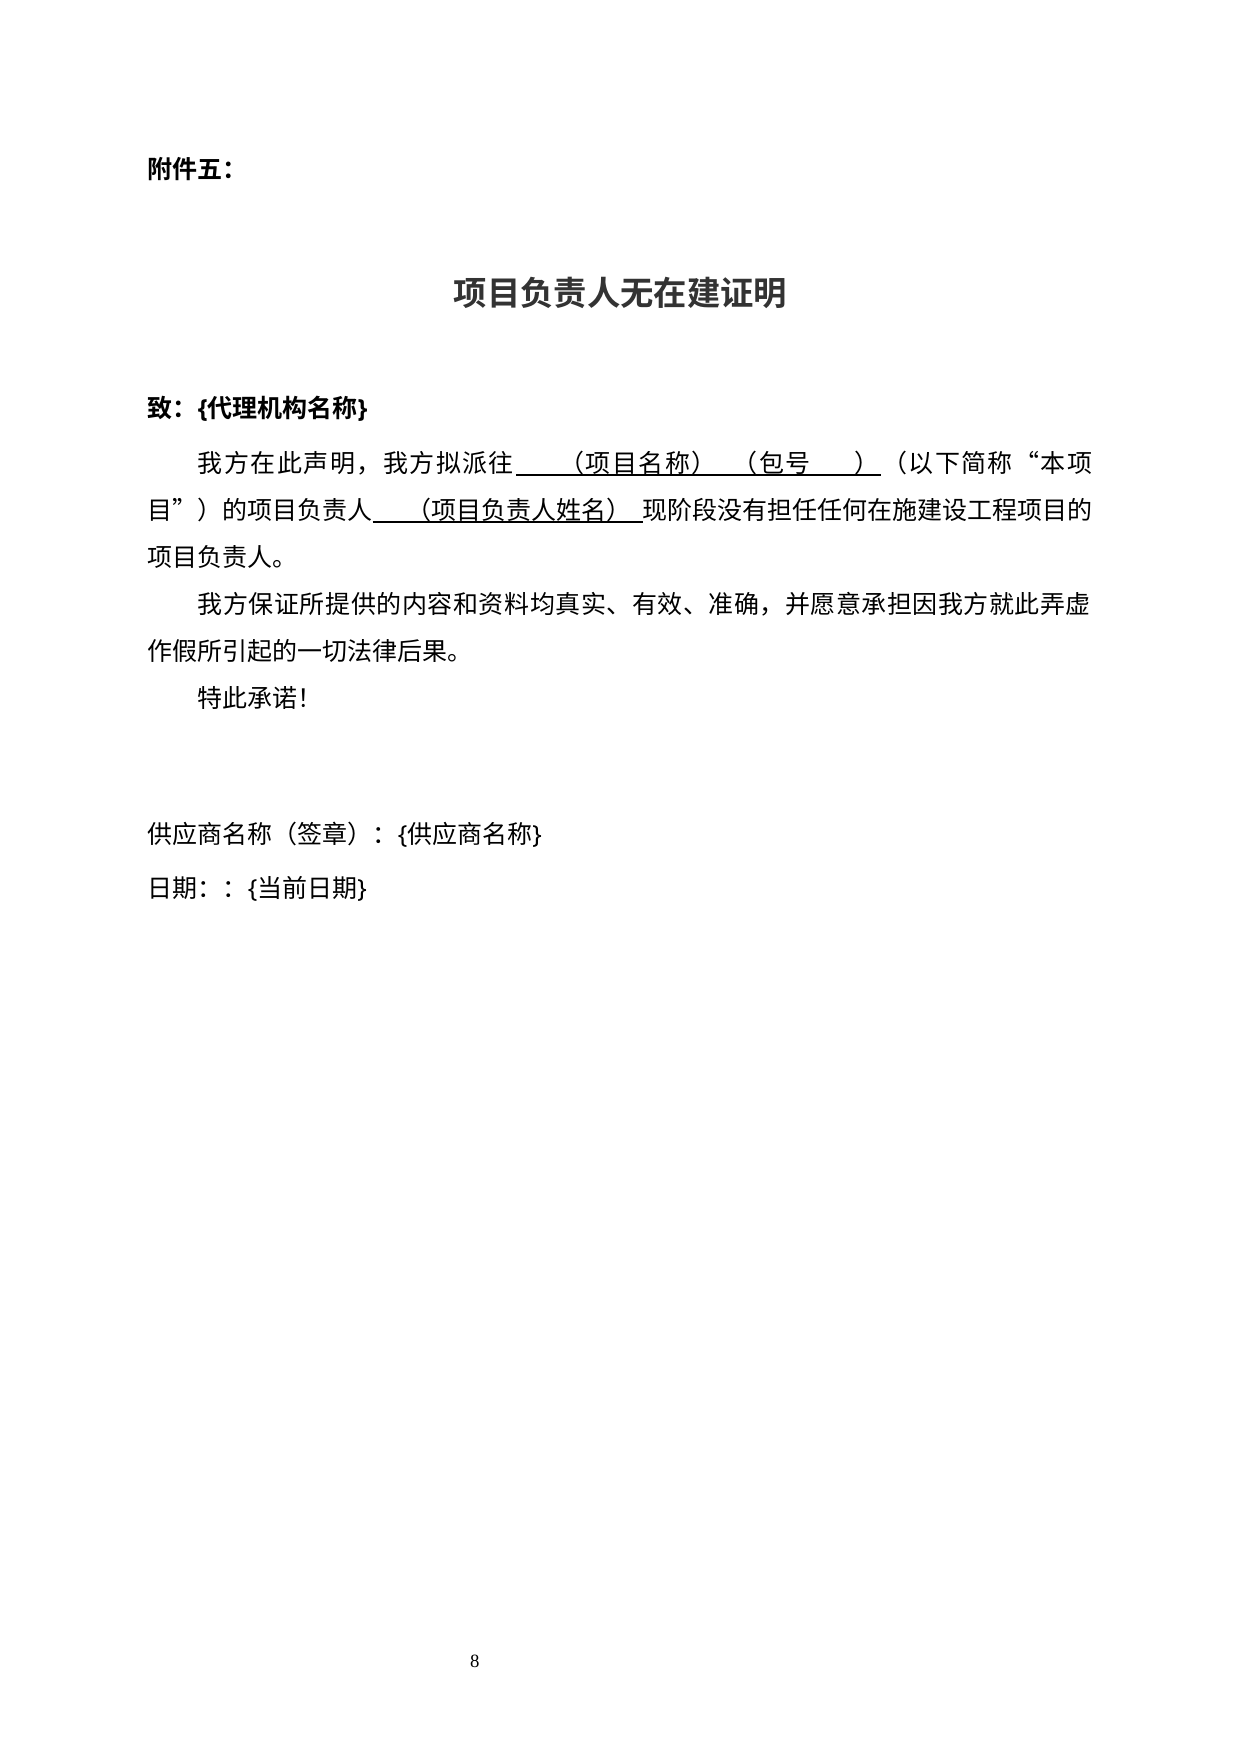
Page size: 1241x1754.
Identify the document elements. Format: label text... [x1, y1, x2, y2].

text 供应商名称（签章）：{供应商名称} [148, 814, 1093, 850]
text 特此承诺！ [148, 678, 1093, 715]
text 我方保证所提供的内容和资料均真实、有效、准确，并愿意承担因我方就此弄虚作假所引起的一切法律后果。 [148, 584, 1093, 668]
text 附件五： [148, 150, 1093, 186]
text 日期：：{当前日期} [148, 868, 1093, 905]
text 致：{代理机构名称} [148, 389, 1093, 425]
text 项目负责人无在建证明 [148, 267, 1093, 315]
text 我方在此声明，我方拟派往 （项目名称） （包号 ）（以下简称“本项目”）的项目负责人 （项目负责人姓名） 现阶段没有担任任何在施建设工程项目的项目负责人。 [148, 443, 1093, 573]
